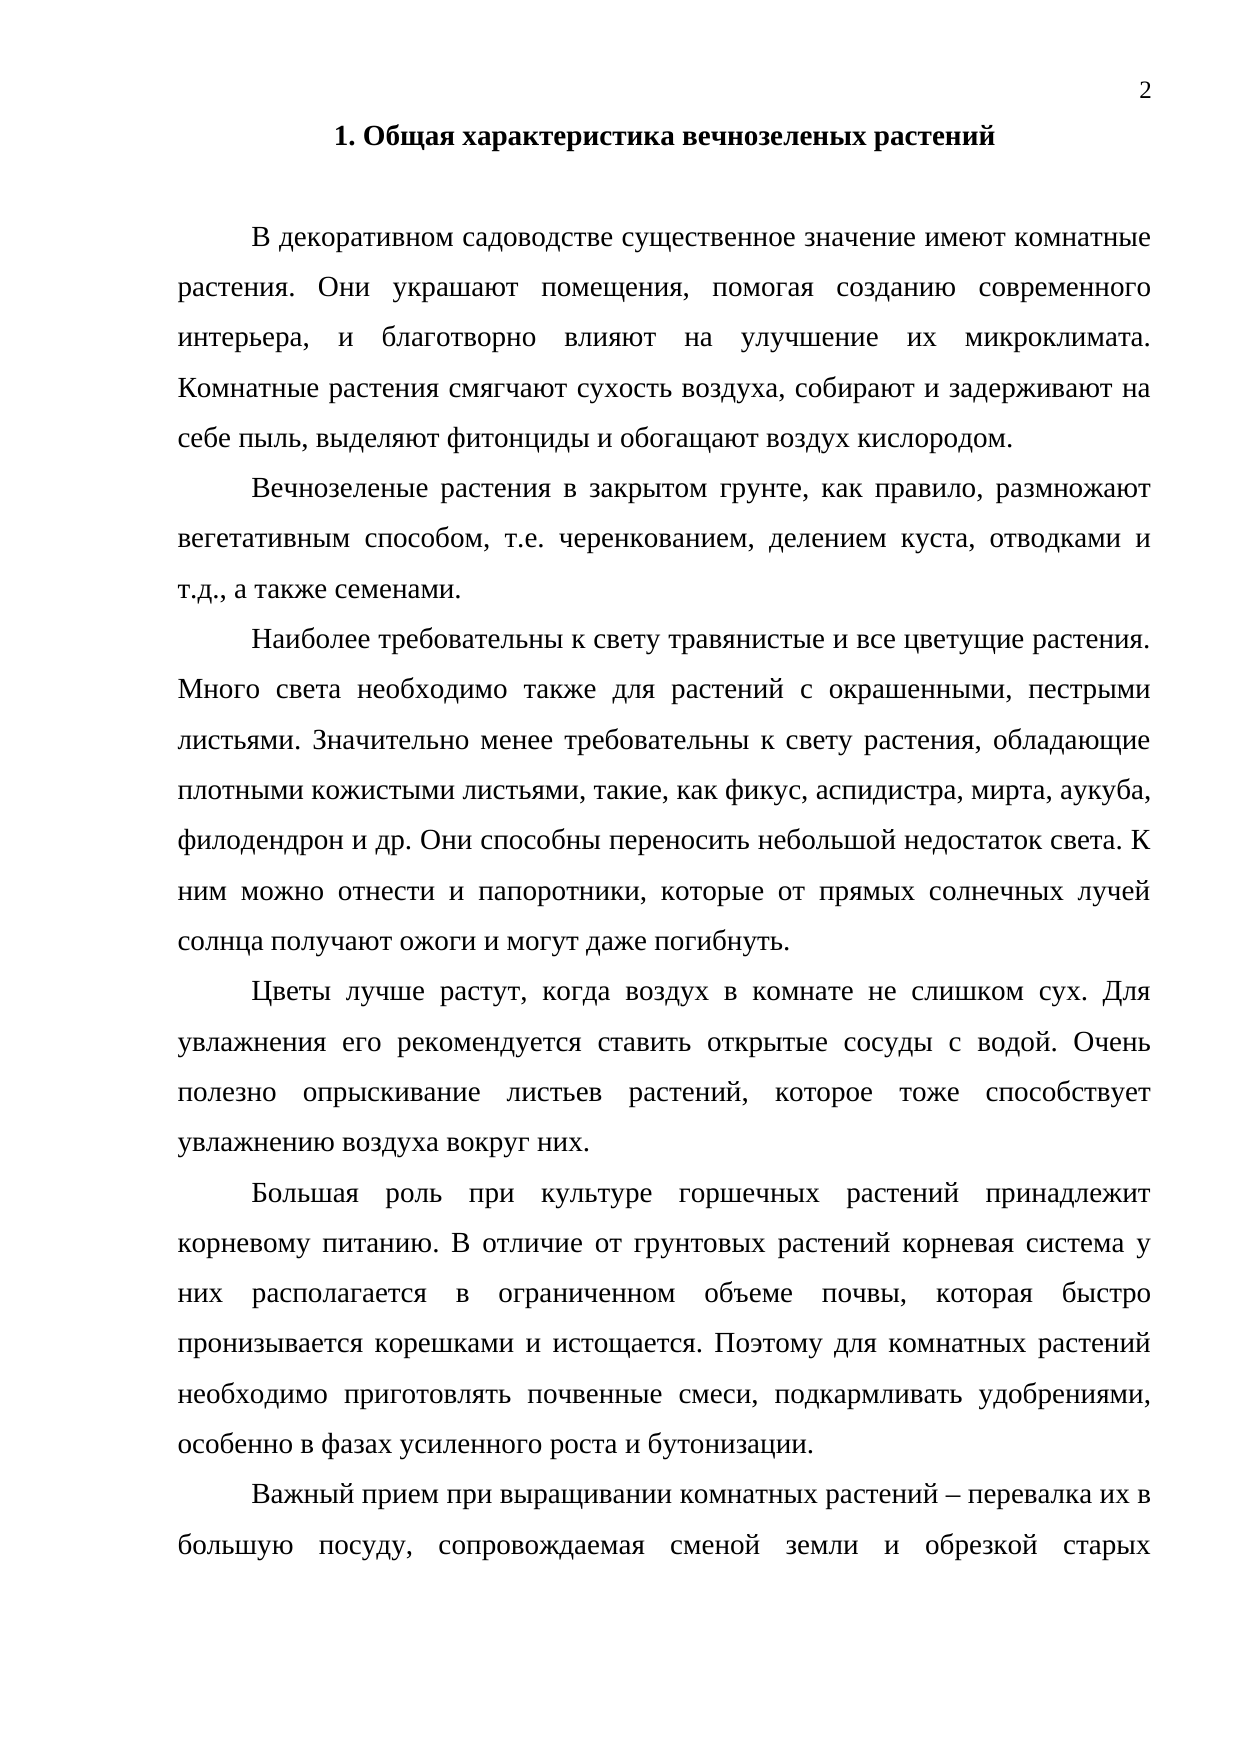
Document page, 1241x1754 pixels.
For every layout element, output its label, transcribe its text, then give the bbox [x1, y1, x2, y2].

text 1. Общая характеристика вечнозеленых растений [177, 118, 1152, 152]
title Цветы лучше растут, когда воздух в комнате не слишком сух. Для увлажнения его рекомендуется ставить открытые сосуды с водой. Очень полезно опрыскивание листьев растений, которое тоже способствует увлажнению воздуха вокруг них. [177, 973, 1152, 1158]
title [177, 1477, 1152, 1560]
title Большая роль при культуре горшечных растений принадлежит корневому питанию. В отличие от грунтовых растений корневая система у них располагается в ограниченном объеме почвы, которая быстро пронизывается корешками и истощается. Поэтому для комнатных растений необходимо приготовлять почвенные смеси, подкармливать удобрениями, особенно в фазах усиленного роста и бутонизации. [177, 1175, 1152, 1460]
title Вечнозеленые растения в закрытом грунте, как правило, размножают вегетативным способом, т.е. черенкованием, делением куста, отводками и т.д., а также семенами. [177, 470, 1152, 604]
title В декоративном садоводстве существенное значение имеют комнатные растения. Они украшают помещения, помогая созданию современного интерьера, и благотворно влияют на улучшение их микроклимата. Комнатные растения смягчают сухость воздуха, собирают и задерживают на себе пыль, выделяют фитонциды и обогащают воздух кислородом. [177, 219, 1152, 453]
title Наиболее требовательны к свету травянистые и все цветущие растения. Много света необходимо также для растений с окрашенными, пестрыми листьями. Значительно менее требовательны к свету растения, обладающие плотными кожистыми листьями, такие, как фикус, аспидистра, мирта, аукуба, филодендрон и др. Они способны переносить небольшой недостаток света. К ним можно отнести и папоротники, которые от прямых солнечных лучей солнца получают ожоги и могут даже погибнуть. [177, 621, 1152, 957]
